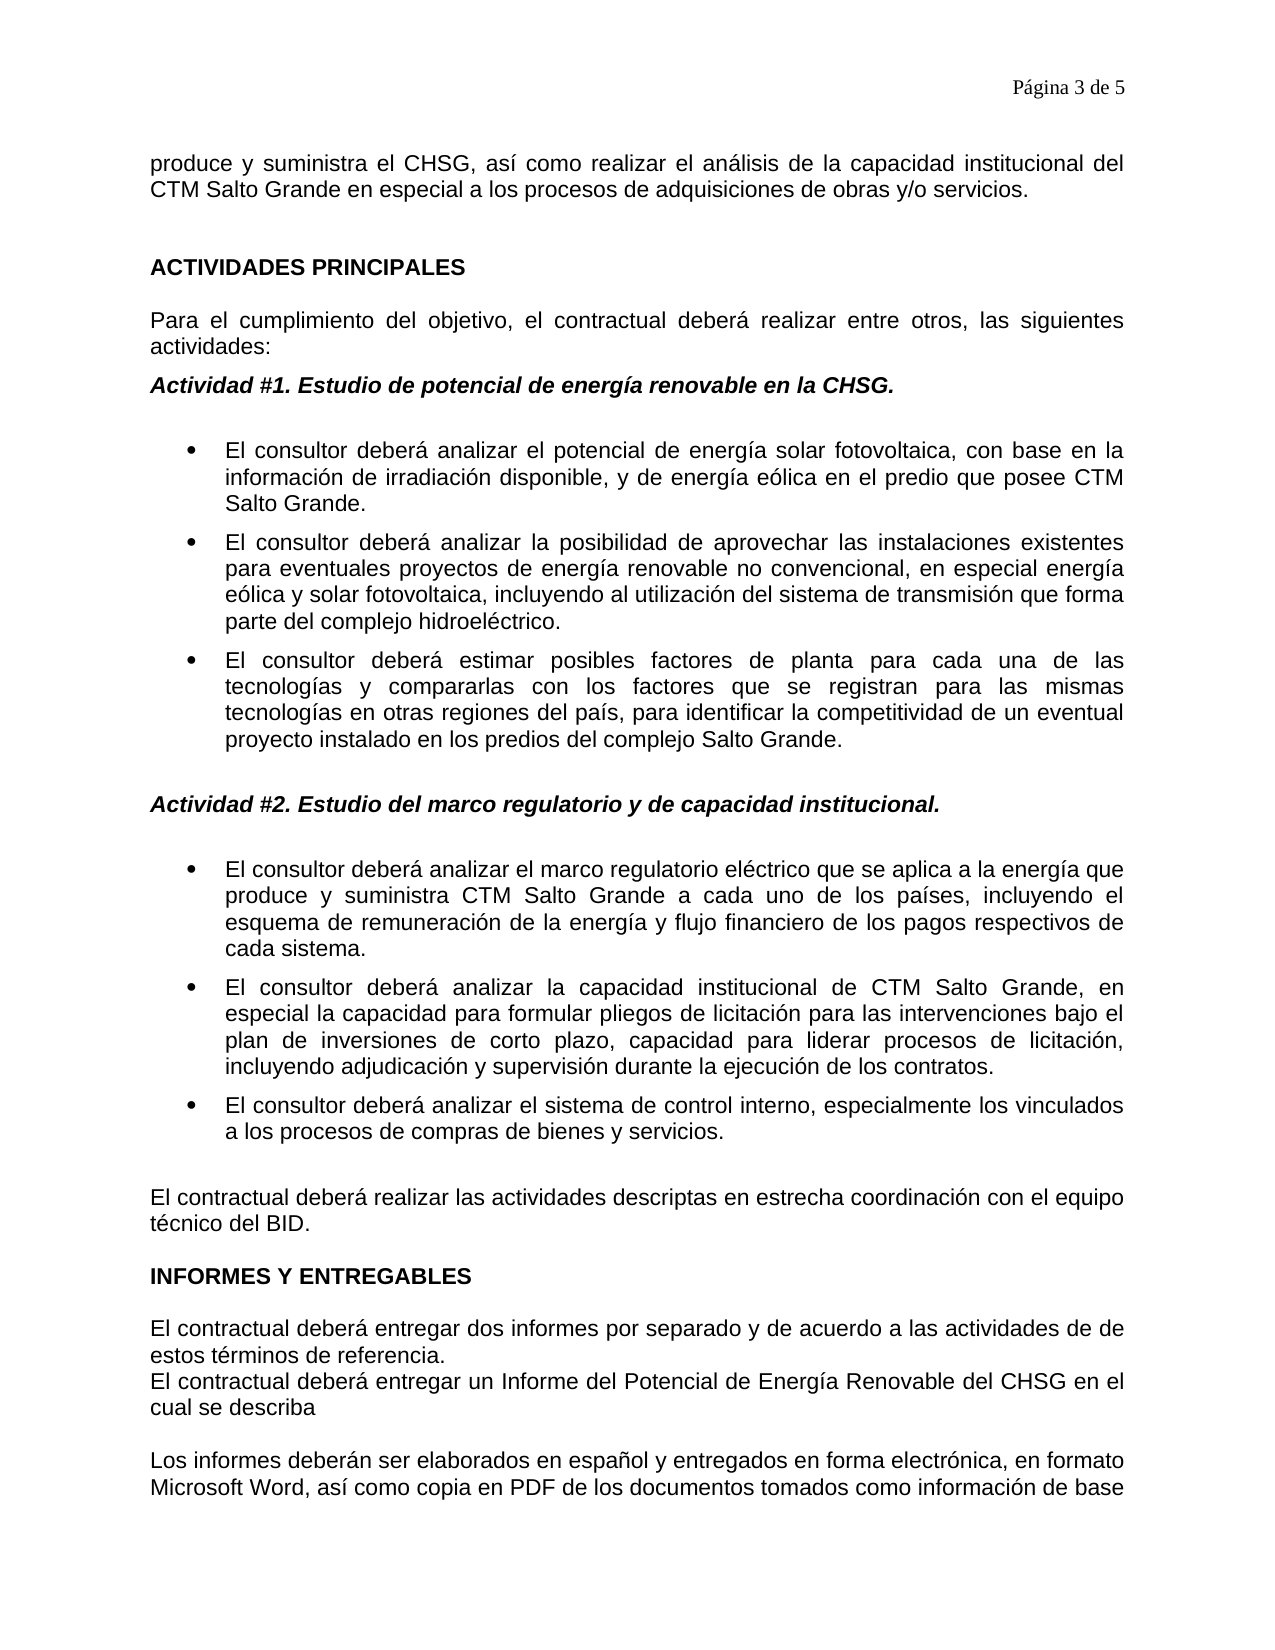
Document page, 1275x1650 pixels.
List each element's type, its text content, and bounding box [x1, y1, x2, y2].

text INFORMES Y ENTREGABLES [150, 1263, 1125, 1289]
text Para el cumplimiento del objetivo, el contractual deberá realizar entre otros, las siguientes actividades: [150, 307, 1125, 359]
list El consultor deberá estimar posibles factores de planta para cada una de las tecnologías y compararlas con los factores que se registran para las mismas tecnologías en otras regiones del país, para identificar la competitividad de un eventual proyecto instalado en los predios del complejo Salto Grande. [187, 647, 1125, 752]
list El consultor deberá analizar la capacidad institucional de CTM Salto Grande, en especial la capacidad para formular pliegos de licitación para las intervenciones bajo el plan de inversiones de corto plazo, capacidad para liderar procesos de licitación, incluyendo adjudicación y supervisión durante la ejecución de los contratos. [187, 974, 1125, 1079]
text Actividad #2. Estudio del marco regulatorio y de capacidad institucional. [150, 791, 1125, 817]
list El consultor deberá analizar el sistema de control interno, especialmente los vinculados a los procesos de compras de bienes y servicios. [187, 1092, 1125, 1145]
text Actividad #1. Estudio de potencial de energía renovable en la CHSG. [150, 372, 1125, 398]
text El contractual deberá realizar las actividades descriptas en estrecha coordinación con el equipo técnico del BID. [150, 1183, 1125, 1236]
text El contractual deberá entregar dos informes por separado y de acuerdo a las actividades de de estos términos de referencia. [150, 1315, 1125, 1368]
text ACTIVIDADES PRINCIPALES [150, 254, 1125, 280]
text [150, 1447, 1125, 1500]
list El consultor deberá analizar el marco regulatorio eléctrico que se aplica a la energía que produce y suministra CTM Salto Grande a cada uno de los países, incluyendo el esquema de remuneración de la energía y flujo financiero de los pagos respectivos de cada sistema. [187, 856, 1125, 962]
text El contractual deberá entregar un Informe del Potencial de Energía Renovable del CHSG en el cual se describa [150, 1368, 1125, 1421]
list El consultor deberá analizar la posibilidad de aprovechar las instalaciones existentes para eventuales proyectos de energía renovable no convencional, en especial energía eólica y solar fotovoltaica, incluyendo al utilización del sistema de transmisión que forma parte del complejo hidroeléctrico. [187, 529, 1125, 634]
list El consultor deberá analizar el potencial de energía solar fotovoltaica, con base en la información de irradiación disponible, y de energía eólica en el predio que posee CTM Salto Grande. [187, 437, 1125, 516]
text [150, 150, 1125, 203]
